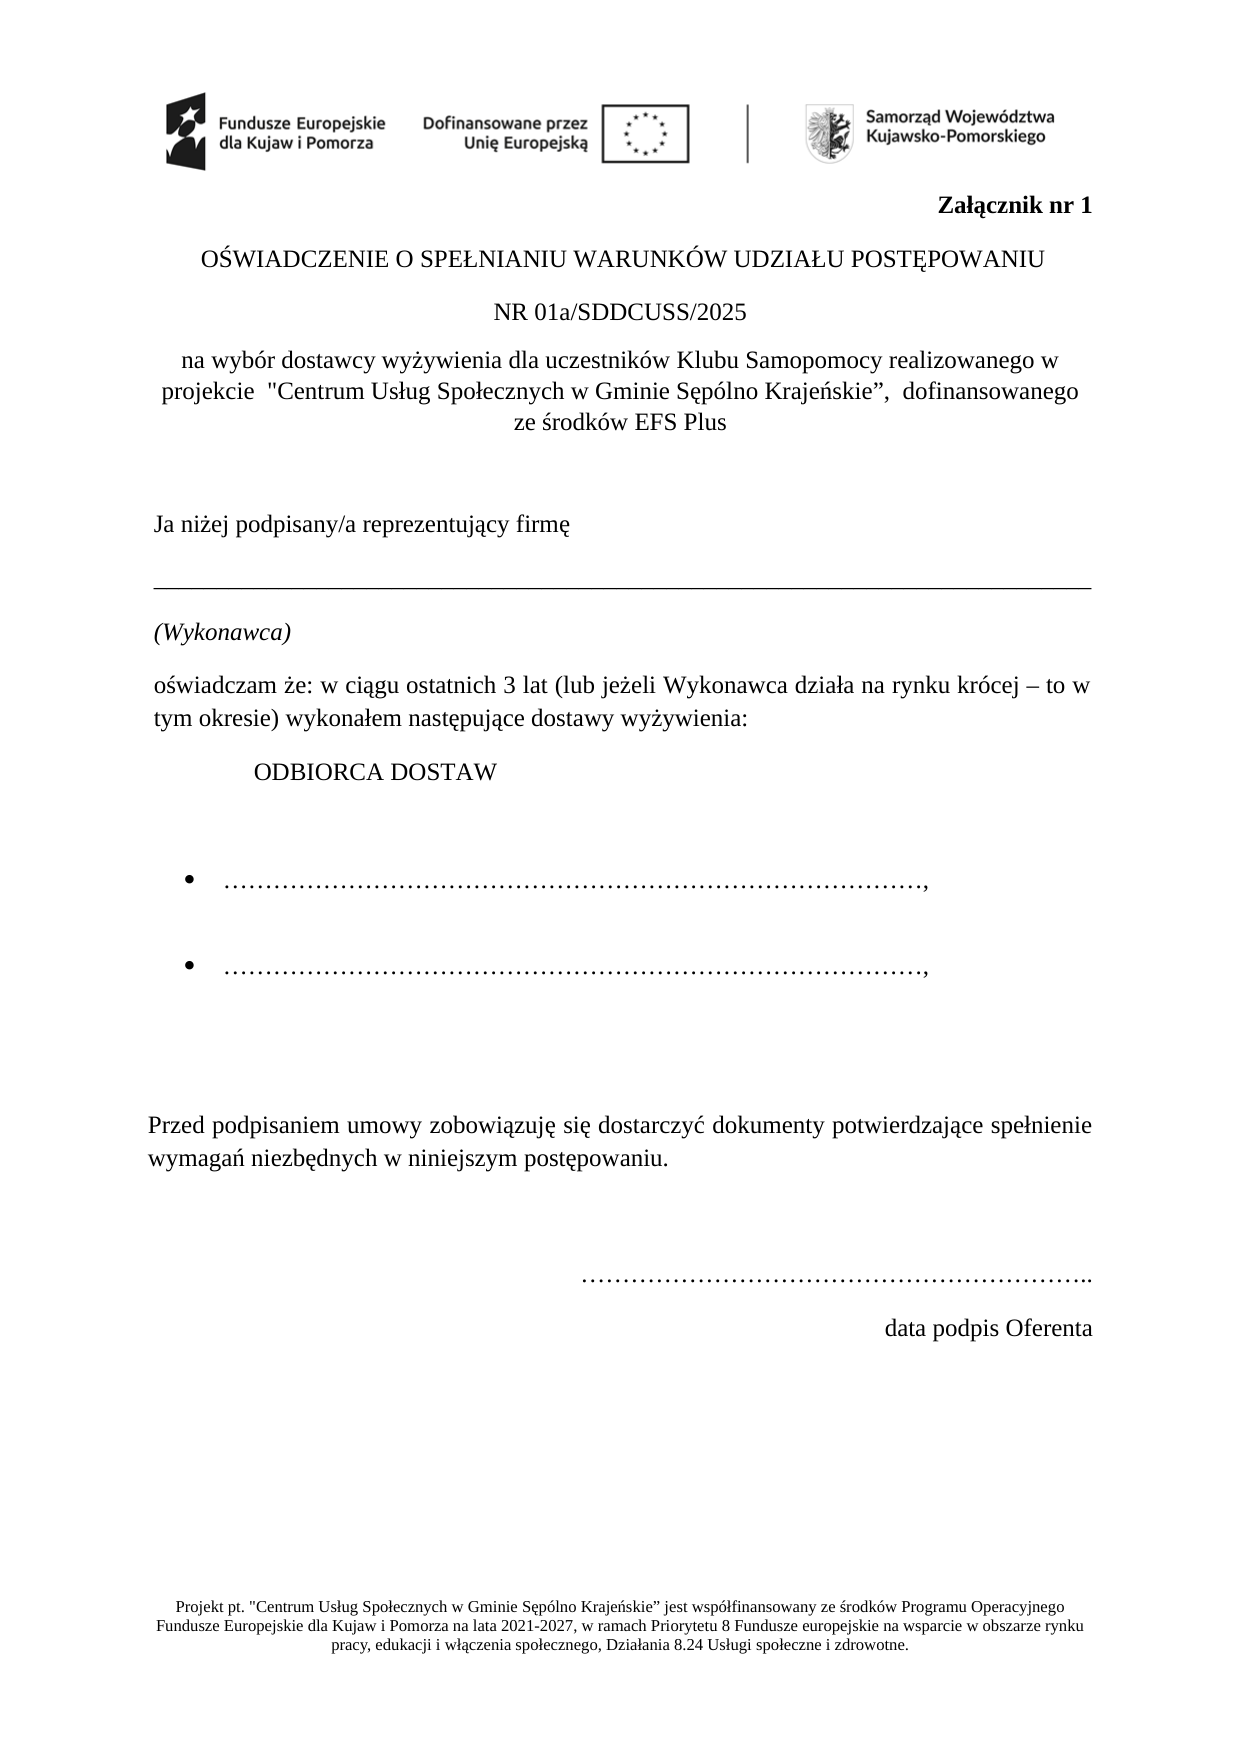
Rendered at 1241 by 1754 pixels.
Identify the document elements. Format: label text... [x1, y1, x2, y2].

text Załącznik nr 1 [153, 190, 1093, 218]
text Przed podpisaniem umowy zobowiązuję się dostarczyć dokumenty potwierdzające spełnienie wymagań niezbędnych w niniejszym postępowaniu. [148, 1110, 1093, 1172]
text oświadczam że: w ciągu ostatnich 3 lat (lub jeżeli Wykonawca działa na rynku krócej – to w tym okresie) wykonałem następujące dostawy wyżywienia: [153, 670, 1093, 732]
text ___________________________________________________________________________ [153, 563, 1093, 591]
text na wybór dostawcy wyżywienia dla uczestników Klubu Samopomocy realizowanego w projekcie "Centrum Usług Społecznych w Gminie Sępólno Krajeńskie”, dofinansowanego ze środków EFS Plus [148, 345, 1093, 436]
text (Wykonawca) [153, 617, 1093, 645]
text Ja niżej podpisany/a reprezentujący firmę [153, 509, 1093, 538]
text ODBIORCA DOSTAW [153, 757, 1093, 786]
picture [147, 73, 1093, 190]
list …………………………………………………………………………, [185, 865, 1093, 894]
text NR 01a/SDDCUSS/2025 [148, 297, 1093, 326]
list …………………………………………………………………………, [185, 951, 1093, 980]
text …………………………………………………….. [153, 1259, 1093, 1288]
text OŚWIADCZENIE O SPEŁNIANIU WARUNKÓW UDZIAŁU POSTĘPOWANIU [153, 244, 1093, 272]
text data podpis Oferenta [153, 1313, 1093, 1342]
